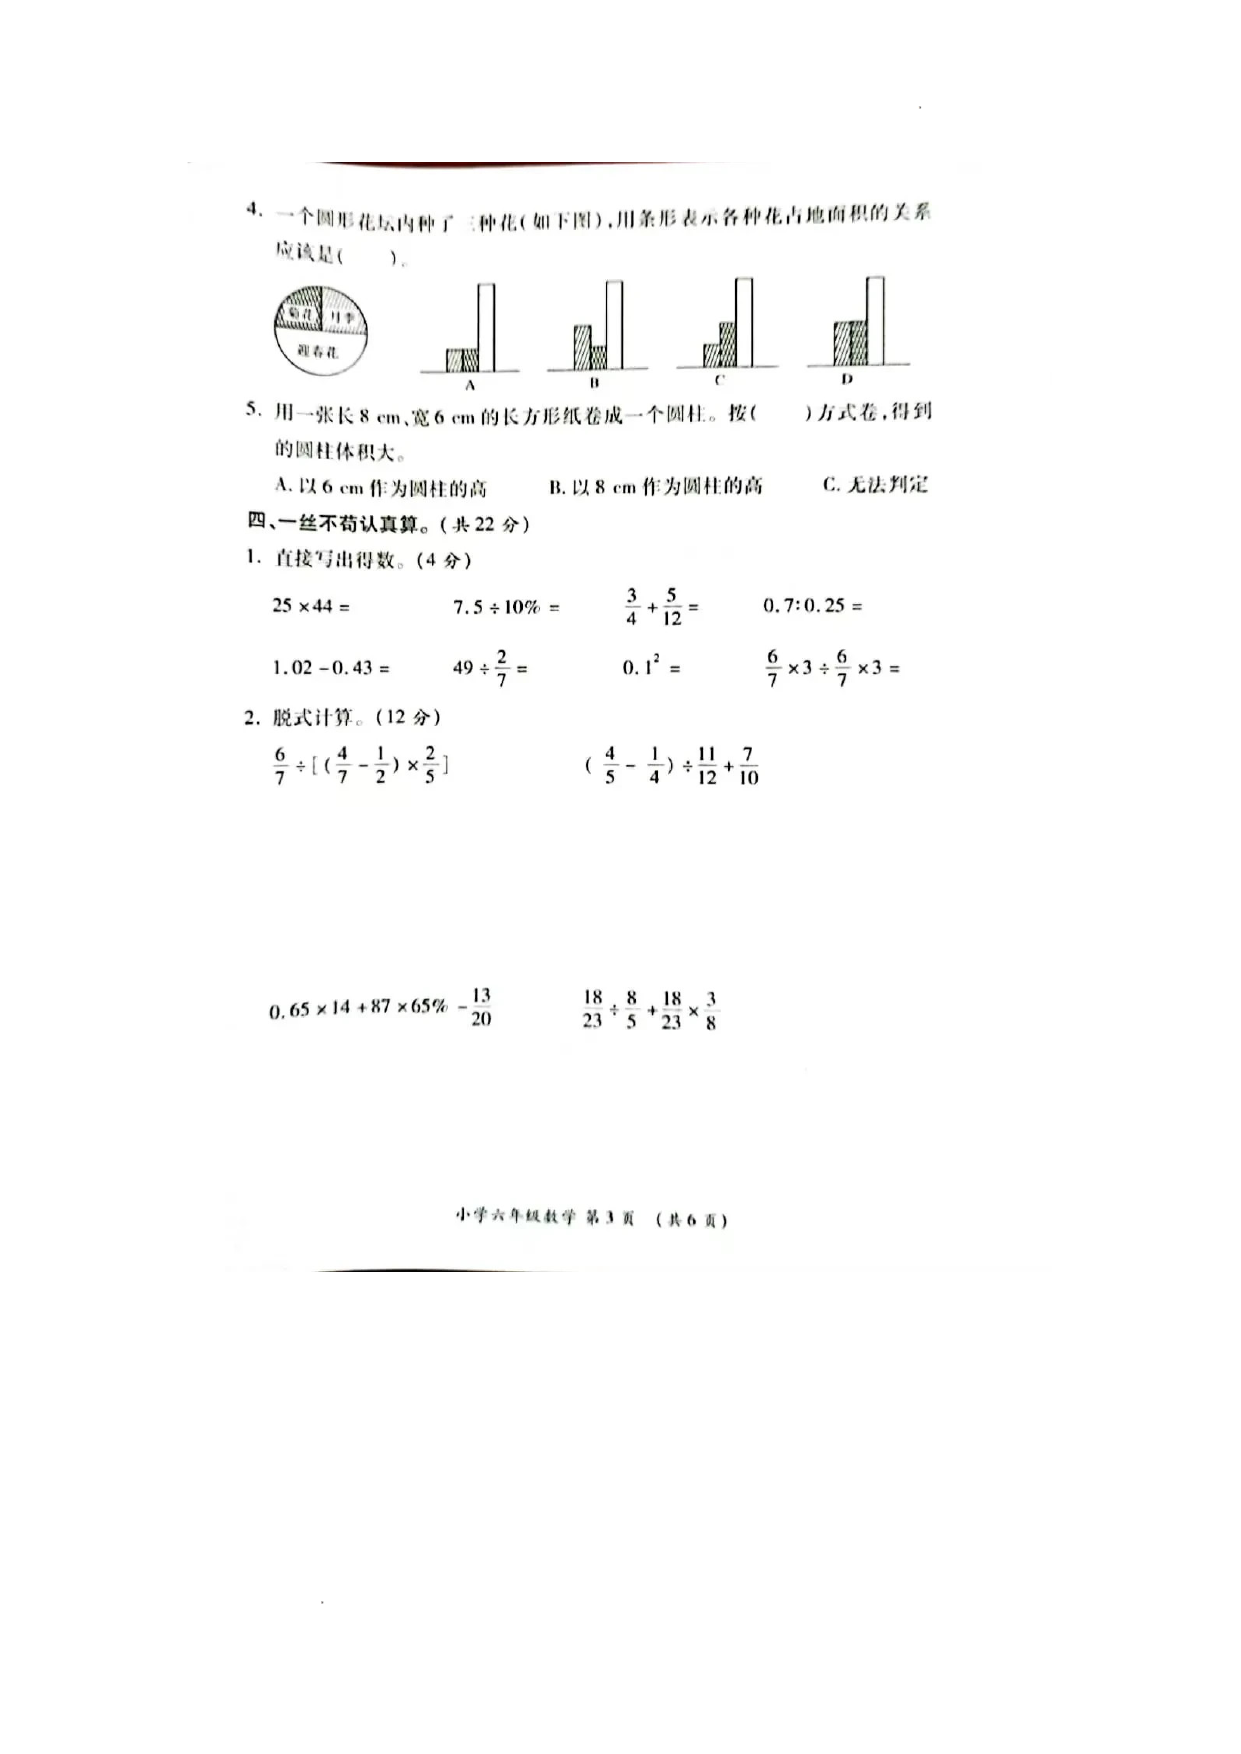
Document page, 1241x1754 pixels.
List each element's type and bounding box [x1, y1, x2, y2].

picture [187, 162, 1053, 1272]
